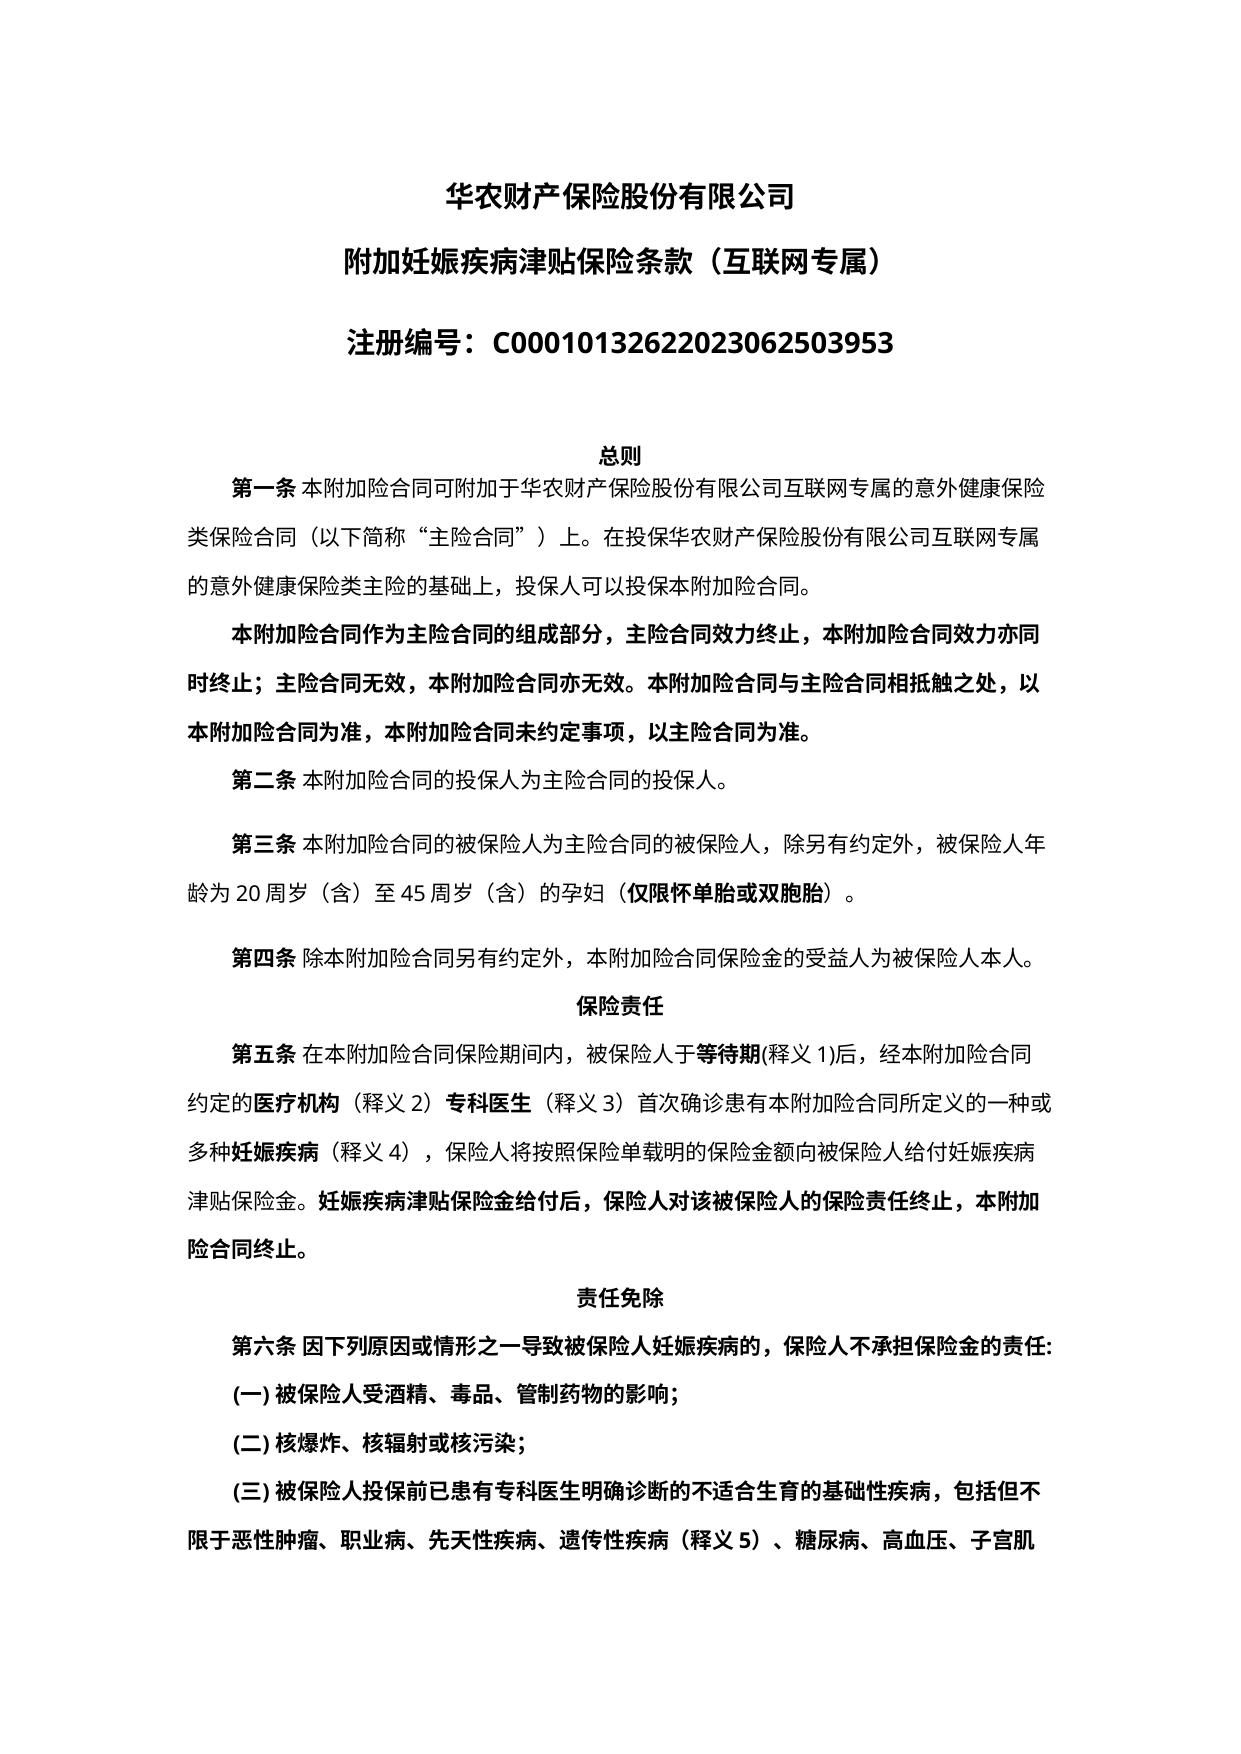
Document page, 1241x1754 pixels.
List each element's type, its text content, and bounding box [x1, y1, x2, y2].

text 责任免除 [187, 1280, 1053, 1313]
list 第六条 因下列原因或情形之一导致被保险人妊娠疾病的，保险人不承担保险金的责任: [187, 1329, 1053, 1361]
text (二) 核爆炸、核辐射或核污染； [187, 1425, 1053, 1458]
text 本附加险合同作为主险合同的组成部分，主险合同效力终止，本附加险合同效力亦同时终止；主险合同无效，本附加险合同亦无效。本附加险合同与主险合同相抵触之处，以本附加险合同为准，本附加险合同未约定事项，以主险合同为准。 [187, 617, 1053, 747]
text 第三条 本附加险合同的被保险人为主险合同的被保险人，除另有约定外，被保险人年龄为20周岁（含）至45周岁（含）的孕妇（仅限怀单胎或双胞胎）。 [187, 827, 1053, 908]
text 保险责任 [187, 989, 1053, 1021]
text 第一条 本附加险合同可附加于华农财产保险股份有限公司互联网专属的意外健康保险类保险合同（以下简称“主险合同”）上。在投保华农财产保险股份有限公司互联网专属的意外健康保险类主险的基础上，投保人可以投保本附加险合同。 [187, 471, 1053, 601]
text 第五条 在本附加险合同保险期间内，被保险人于等待期(释义1)后，经本附加险合同约定的医疗机构（释义2）专科医生（释义3）首次确诊患有本附加险合同所定义的一种或多种妊娠疾病（释义4），保险人将按照保险单载明的保险金额向被保险人给付妊娠疾病津贴保险金。妊娠疾病津贴保险金给付后，保险人对该被保险人的保险责任终止，本附加险合同终止。 [187, 1037, 1053, 1264]
text 第二条 本附加险合同的投保人为主险合同的投保人。 [187, 762, 1053, 795]
text (一) 被保险人受酒精、毒品、管制药物的影响； [187, 1377, 1053, 1409]
text 华农财产保险股份有限公司 [187, 162, 1053, 227]
text 总则 [187, 438, 1053, 471]
text 注册编号：C00010132622023062503953 [187, 308, 1053, 373]
text 附加妊娠疾病津贴保险条款（互联网专属） [187, 227, 1053, 292]
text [187, 1474, 1053, 1555]
text 第四条 除本附加险合同另有约定外，本附加险合同保险金的受益人为被保险人本人。 [187, 940, 1053, 973]
